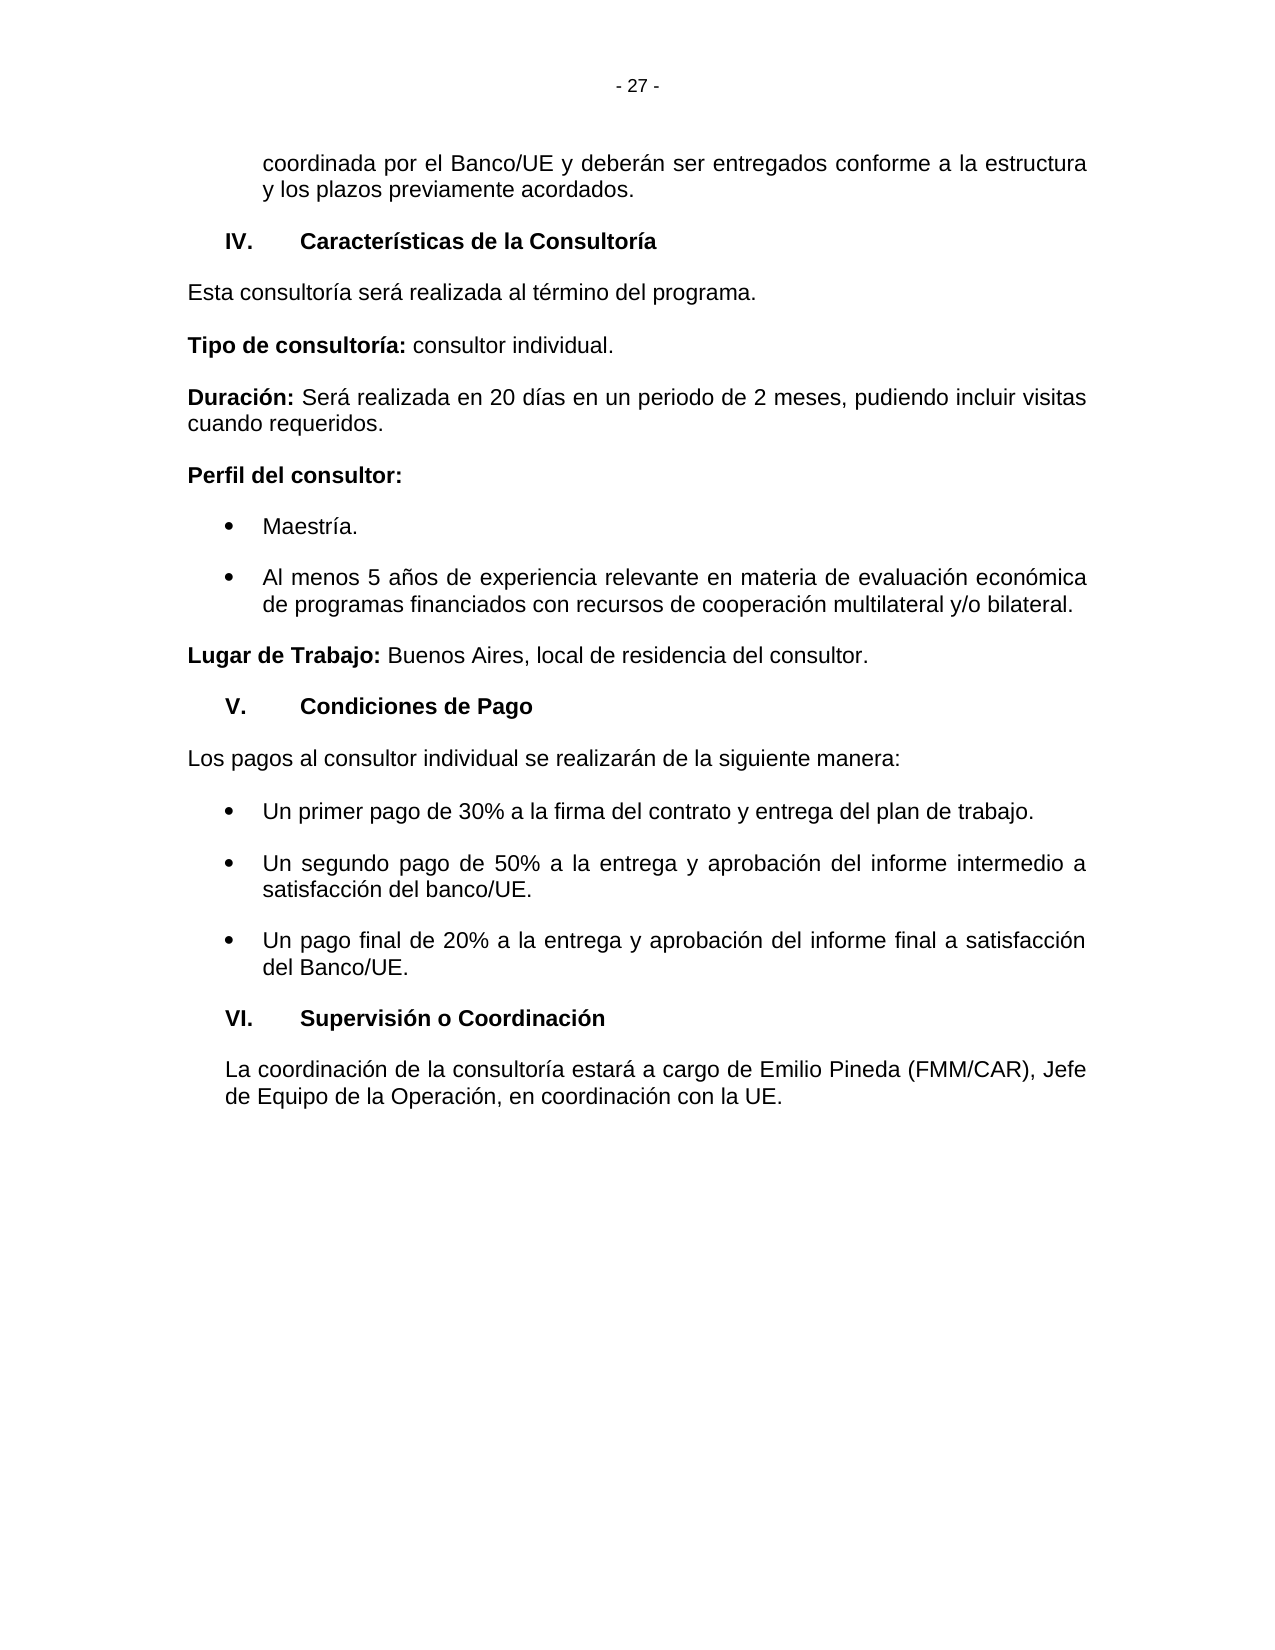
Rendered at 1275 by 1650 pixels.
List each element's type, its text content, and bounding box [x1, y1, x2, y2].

text La coordinación de la consultoría estará a cargo de Emilio Pineda (FMM/CAR), Jefe de Equipo de la Operación, en coordinación con la UE. [225, 1056, 1087, 1109]
list Condiciones de Pago [225, 693, 1087, 720]
list Al menos 5 años de experiencia relevante en materia de evaluación económica de programas financiados con recursos de cooperación multilateral y/o bilateral. [225, 564, 1087, 617]
list Supervisión o Coordinación [225, 1005, 1087, 1031]
text Tipo de consultoría: consultor individual. [187, 332, 1087, 359]
list Maestría. [225, 513, 1087, 539]
list Un segundo pago de 50% a la entrega y aprobación del informe intermedio a satisfacción del banco/UE. [225, 849, 1087, 902]
list Un primer pago de 30% a la firma del contrato y entrega del plan de trabajo. [225, 798, 1087, 824]
list Un pago final de 20% a la entrega y aprobación del informe final a satisfacción del Banco/UE. [225, 927, 1087, 980]
text Duración: Será realizada en 20 días en un periodo de 2 meses, pudiendo incluir visitas cuando requeridos. [187, 384, 1087, 437]
text Lugar de Trabajo: Buenos Aires, local de residencia del consultor. [187, 642, 1087, 668]
list Características de la Consultoría [225, 228, 1087, 254]
text Perfil del consultor: [187, 462, 1087, 488]
list Esta consultoría será realizada al término del programa. [187, 279, 1087, 305]
list Los pagos al consultor individual se realizarán de la siguiente manera: [187, 745, 1087, 771]
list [225, 150, 1087, 203]
